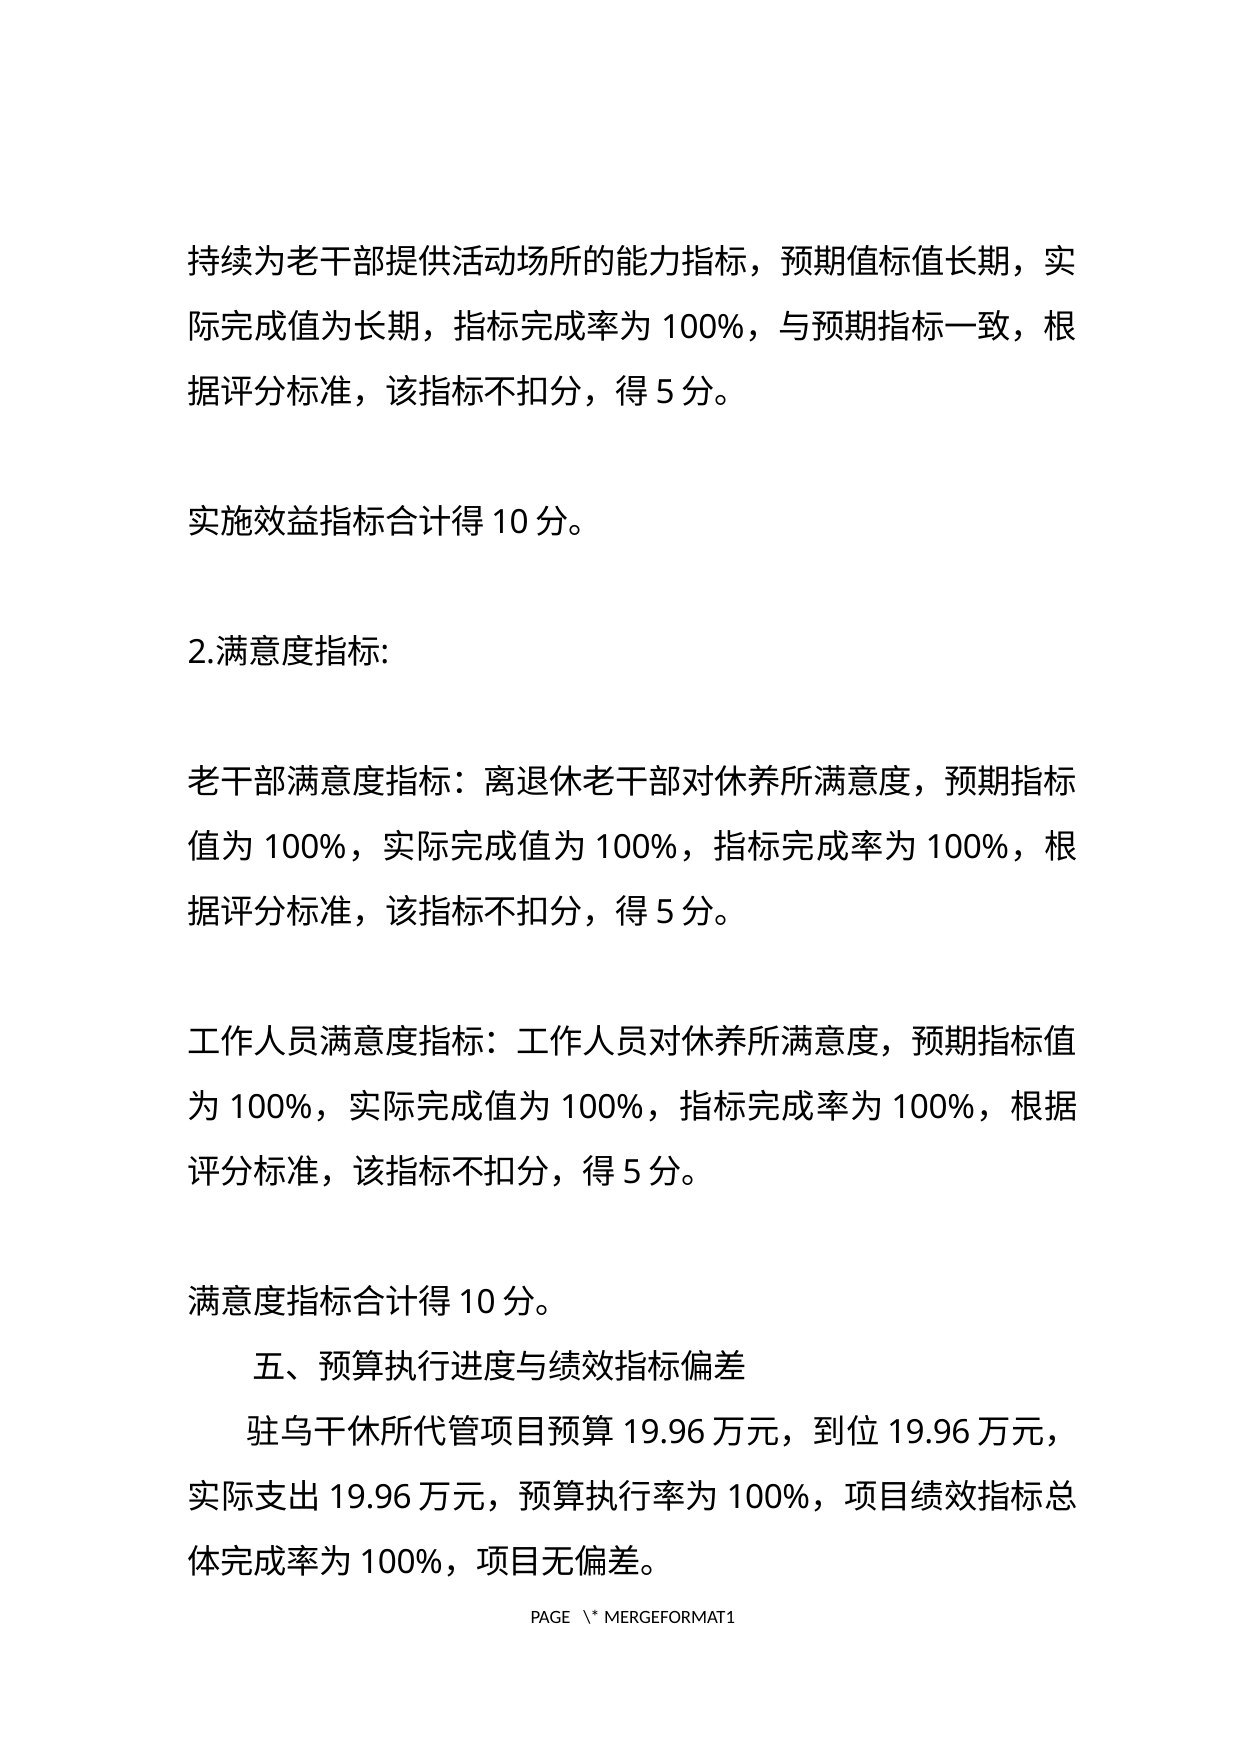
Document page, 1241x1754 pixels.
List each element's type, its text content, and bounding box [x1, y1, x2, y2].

text 五、预算执行进度与绩效指标偏差 [187, 1332, 1078, 1397]
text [187, 162, 1078, 1332]
text 驻乌干休所代管项目预算19.96万元，到位19.96万元，实际支出19.96万元，预算执行率为100%，项目绩效指标总体完成率为100%，项目无偏差。 [187, 1397, 1078, 1592]
